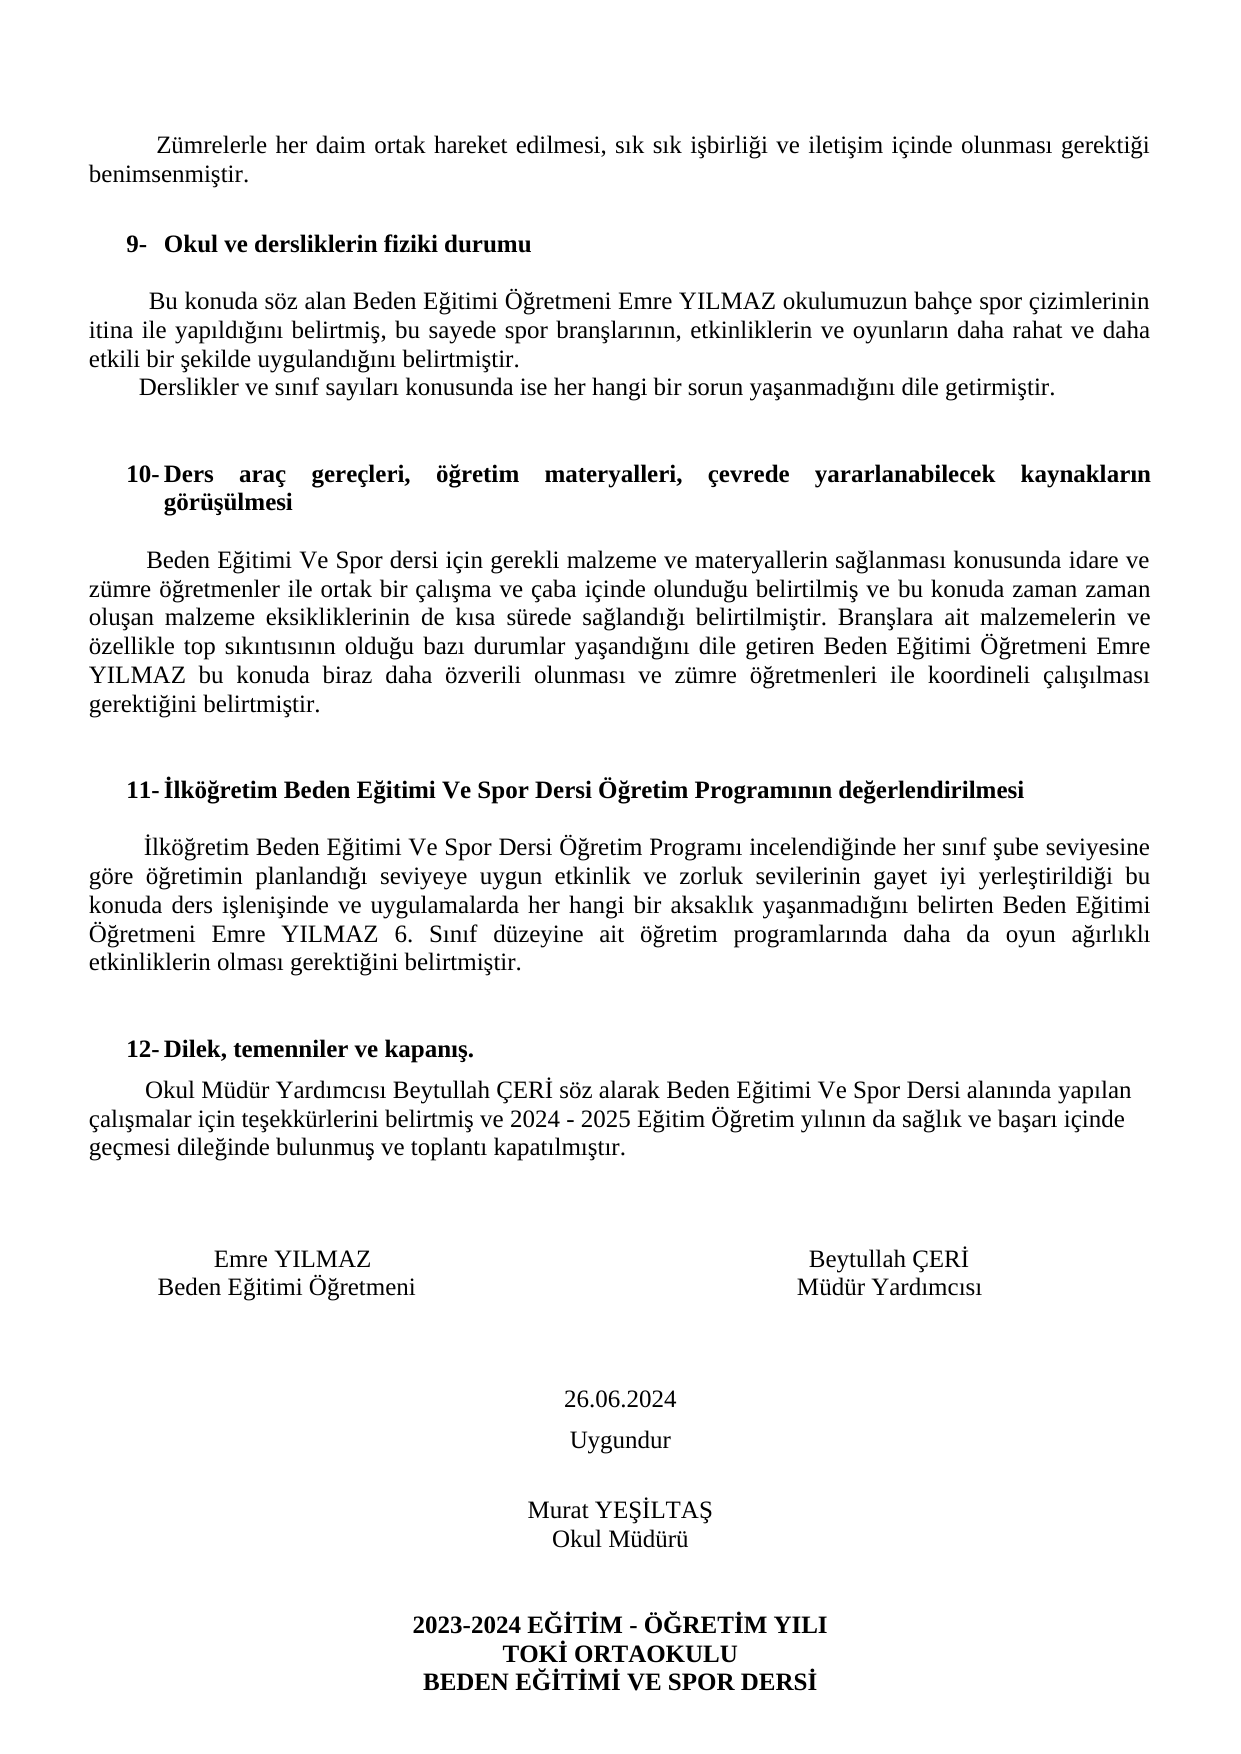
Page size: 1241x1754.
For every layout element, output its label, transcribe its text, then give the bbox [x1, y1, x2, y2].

text Beden Eğitimi Ve Spor dersi için gerekli malzeme ve materyallerin sağlanması konusunda idare ve zümre öğretmenler ile ortak bir çalışma ve çaba içinde olunduğu belirtilmiş ve bu konuda zaman zaman oluşan malzeme eksikliklerinin de kısa sürede sağlandığı belirtilmiştir. Branşlara ait malzemelerin ve özellikle top sıkıntısının olduğu bazı durumlar yaşandığını dile getiren Beden Eğitimi Öğretmeni Emre YILMAZ bu konuda biraz daha özverili olunması ve zümre öğretmenleri ile koordineli çalışılması gerektiğini belirtmiştir. [89, 545, 1152, 717]
list Okul ve dersliklerin fiziki durumu [126, 229, 1152, 257]
text Okul Müdürü [89, 1524, 1152, 1552]
text Murat YEŞİLTAŞ [89, 1495, 1152, 1524]
list İlköğretim Beden Eğitimi Ve Spor Dersi Öğretim Programının değerlendirilmesi [126, 775, 1152, 804]
text Okul Müdür Yardımcısı Beytullah ÇERİ söz alarak Beden Eğitimi Ve Spor Dersi alanında yapılan çalışmalar için teşekkürlerini belirtmiş ve 2024 - 2025 Eğitim Öğretim yılının da sağlık ve başarı içinde geçmesi dileğinde bulunmuş ve toplantı kapatılmıştır. [89, 1075, 1152, 1161]
text 26.06.2024 [89, 1384, 1152, 1412]
text TOKİ ORTAOKULU [89, 1639, 1152, 1667]
text 2023-2024 EĞİTİM - ÖĞRETİM YILI [89, 1610, 1152, 1639]
text Emre YILMAZ Beytullah ÇERİ [89, 1244, 1152, 1272]
text İlköğretim Beden Eğitimi Ve Spor Dersi Öğretim Programı incelendiğinde her sınıf şube seviyesine göre öğretimin planlandığı seviyeye uygun etkinlik ve zorluk sevilerinin gayet iyi yerleştirildiği bu konuda ders işlenişinde ve uygulamalarda her hangi bir aksaklık yaşanmadığını belirten Beden Eğitimi Öğretmeni Emre YILMAZ 6. Sınıf düzeyine ait öğretim programlarında daha da oyun ağırlıklı etkinliklerin olması gerektiğini belirtmiştir. [89, 832, 1152, 976]
list Ders araç gereçleri, öğretim materyalleri, çevrede yararlanabilecek kaynakların görüşülmesi [126, 459, 1152, 516]
text Uygundur [89, 1425, 1152, 1454]
list Dilek, temenniler ve kapanış. [126, 1034, 1152, 1062]
text BEDEN EĞİTİMİ VE SPOR DERSİ [89, 1667, 1152, 1696]
text Bu konuda söz alan Beden Eğitimi Öğretmeni Emre YILMAZ okulumuzun bahçe spor çizimlerinin itina ile yapıldığını belirtmiş, bu sayede spor branşlarının, etkinliklerin ve oyunların daha rahat ve daha etkili bir şekilde uygulandığını belirtmiştir. [89, 286, 1152, 372]
text Beden Eğitimi Öğretmeni Müdür Yardımcısı [89, 1272, 1152, 1301]
text Derslikler ve sınıf sayıları konusunda ise her hangi bir sorun yaşanmadığını dile getirmiştir. [89, 372, 1152, 401]
text Zümrelerle her daim ortak hareket edilmesi, sık sık işbirliği ve iletişim içinde olunması gerektiği benimsenmiştir. [89, 130, 1152, 187]
